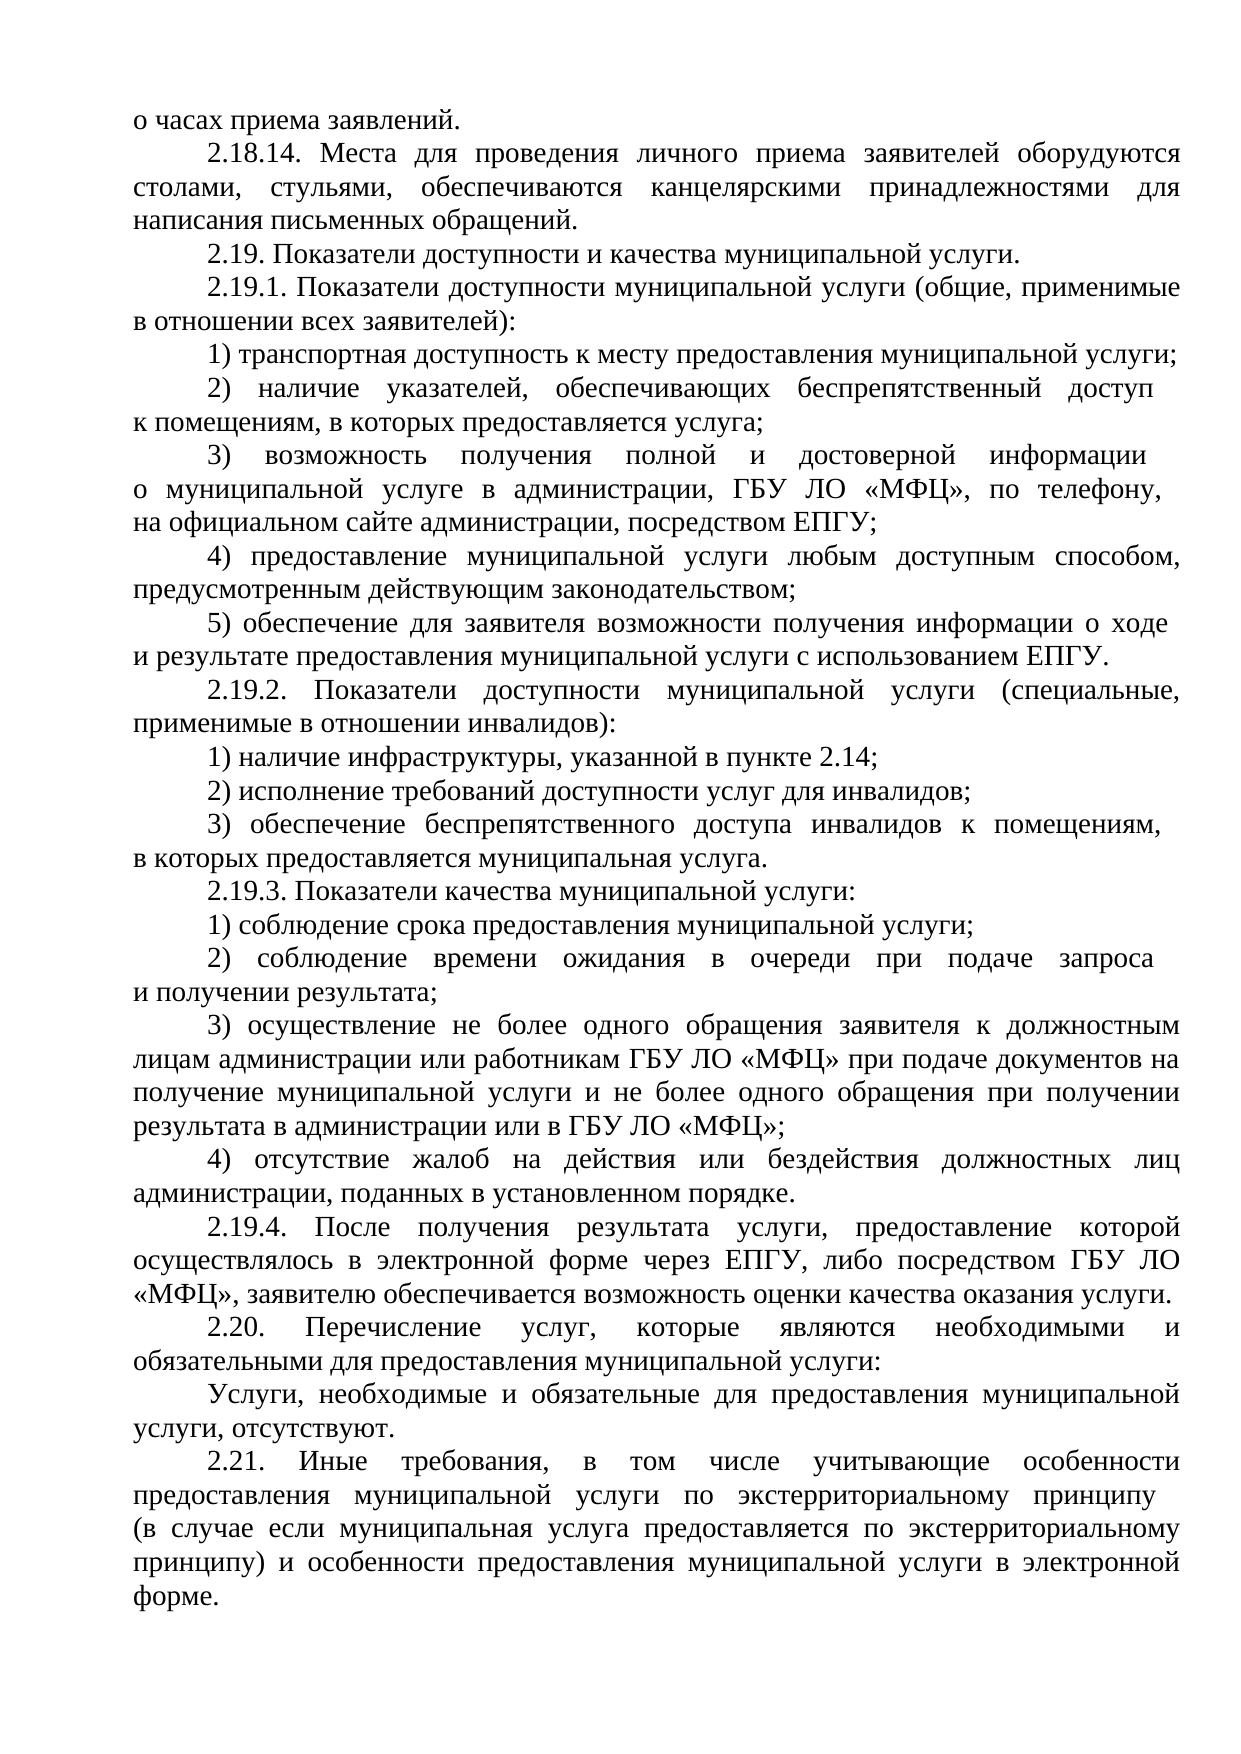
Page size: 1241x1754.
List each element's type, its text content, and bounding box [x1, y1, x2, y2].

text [133, 102, 1181, 135]
text 2.19.4. После получения результата услуги, предоставление которой осуществлялось в электронной форме через ЕПГУ, либо посредством ГБУ ЛО «МФЦ», заявителю обеспечивается возможность оценки качества оказания услуги. [133, 1209, 1181, 1309]
text 2.19. Показатели доступности и качества муниципальной услуги. [133, 236, 1181, 269]
text 2.19.1. Показатели доступности муниципальной услуги (общие, применимые в отношении всех заявителей): [133, 269, 1181, 337]
text 4) предоставление муниципальной услуги любым доступным способом, предусмотренным действующим законодательством; [133, 538, 1181, 605]
text 2.20. Перечисление услуг, которые являются необходимыми и обязательными для предоставления муниципальной услуги: [133, 1309, 1181, 1376]
text 1) наличие инфраструктуры, указанной в пункте 2.14; [133, 739, 1181, 773]
text 3) возможность получения полной и достоверной информации о муниципальной услуге в администрации, ГБУ ЛО «МФЦ», по телефону, на официальном сайте администрации, посредством ЕПГУ; [133, 437, 1181, 538]
text 2.19.3. Показатели качества муниципальной услуги: [133, 873, 1181, 907]
text 2) наличие указателей, обеспечивающих беспрепятственный доступ к помещениям, в которых предоставляется услуга; [133, 370, 1181, 437]
text 2.19.2. Показатели доступности муниципальной услуги (специальные, применимые в отношении инвалидов): [133, 672, 1181, 739]
text 4) отсутствие жалоб на действия или бездействия должностных лиц администрации, поданных в установленном порядке. [133, 1142, 1181, 1209]
text 5) обеспечение для заявителя возможности получения информации о ходе и результате предоставления муниципальной услуги с использованием ЕПГУ. [133, 605, 1181, 672]
text 1) транспортная доступность к месту предоставления муниципальной услуги; [133, 337, 1181, 370]
text 2.21. Иные требования, в том числе учитывающие особенности предоставления муниципальной услуги по экстерриториальному принципу (в случае если муниципальная услуга предоставляется по экстерриториальному принципу) и особенности предоставления муниципальной услуги в электронной форме. [133, 1443, 1181, 1611]
text Услуги, необходимые и обязательные для предоставления муниципальной услуги, отсутствуют. [133, 1376, 1181, 1443]
text 1) соблюдение срока предоставления муниципальной услуги; [133, 907, 1181, 940]
text 3) обеспечение беспрепятственного доступа инвалидов к помещениям, в которых предоставляется муниципальная услуга. [133, 806, 1181, 873]
text 2) исполнение требований доступности услуг для инвалидов; [133, 773, 1181, 806]
text 2.18.14. Места для проведения личного приема заявителей оборудуются столами, стульями, обеспечиваются канцелярскими принадлежностями для написания письменных обращений. [133, 135, 1181, 236]
text 2) соблюдение времени ожидания в очереди при подаче запроса и получении результата; [133, 940, 1181, 1007]
text 3) осуществление не более одного обращения заявителя к должностным лицам администрации или работникам ГБУ ЛО «МФЦ» при подаче документов на получение муниципальной услуги и не более одного обращения при получении результата в администрации или в ГБУ ЛО «МФЦ»; [133, 1007, 1181, 1142]
